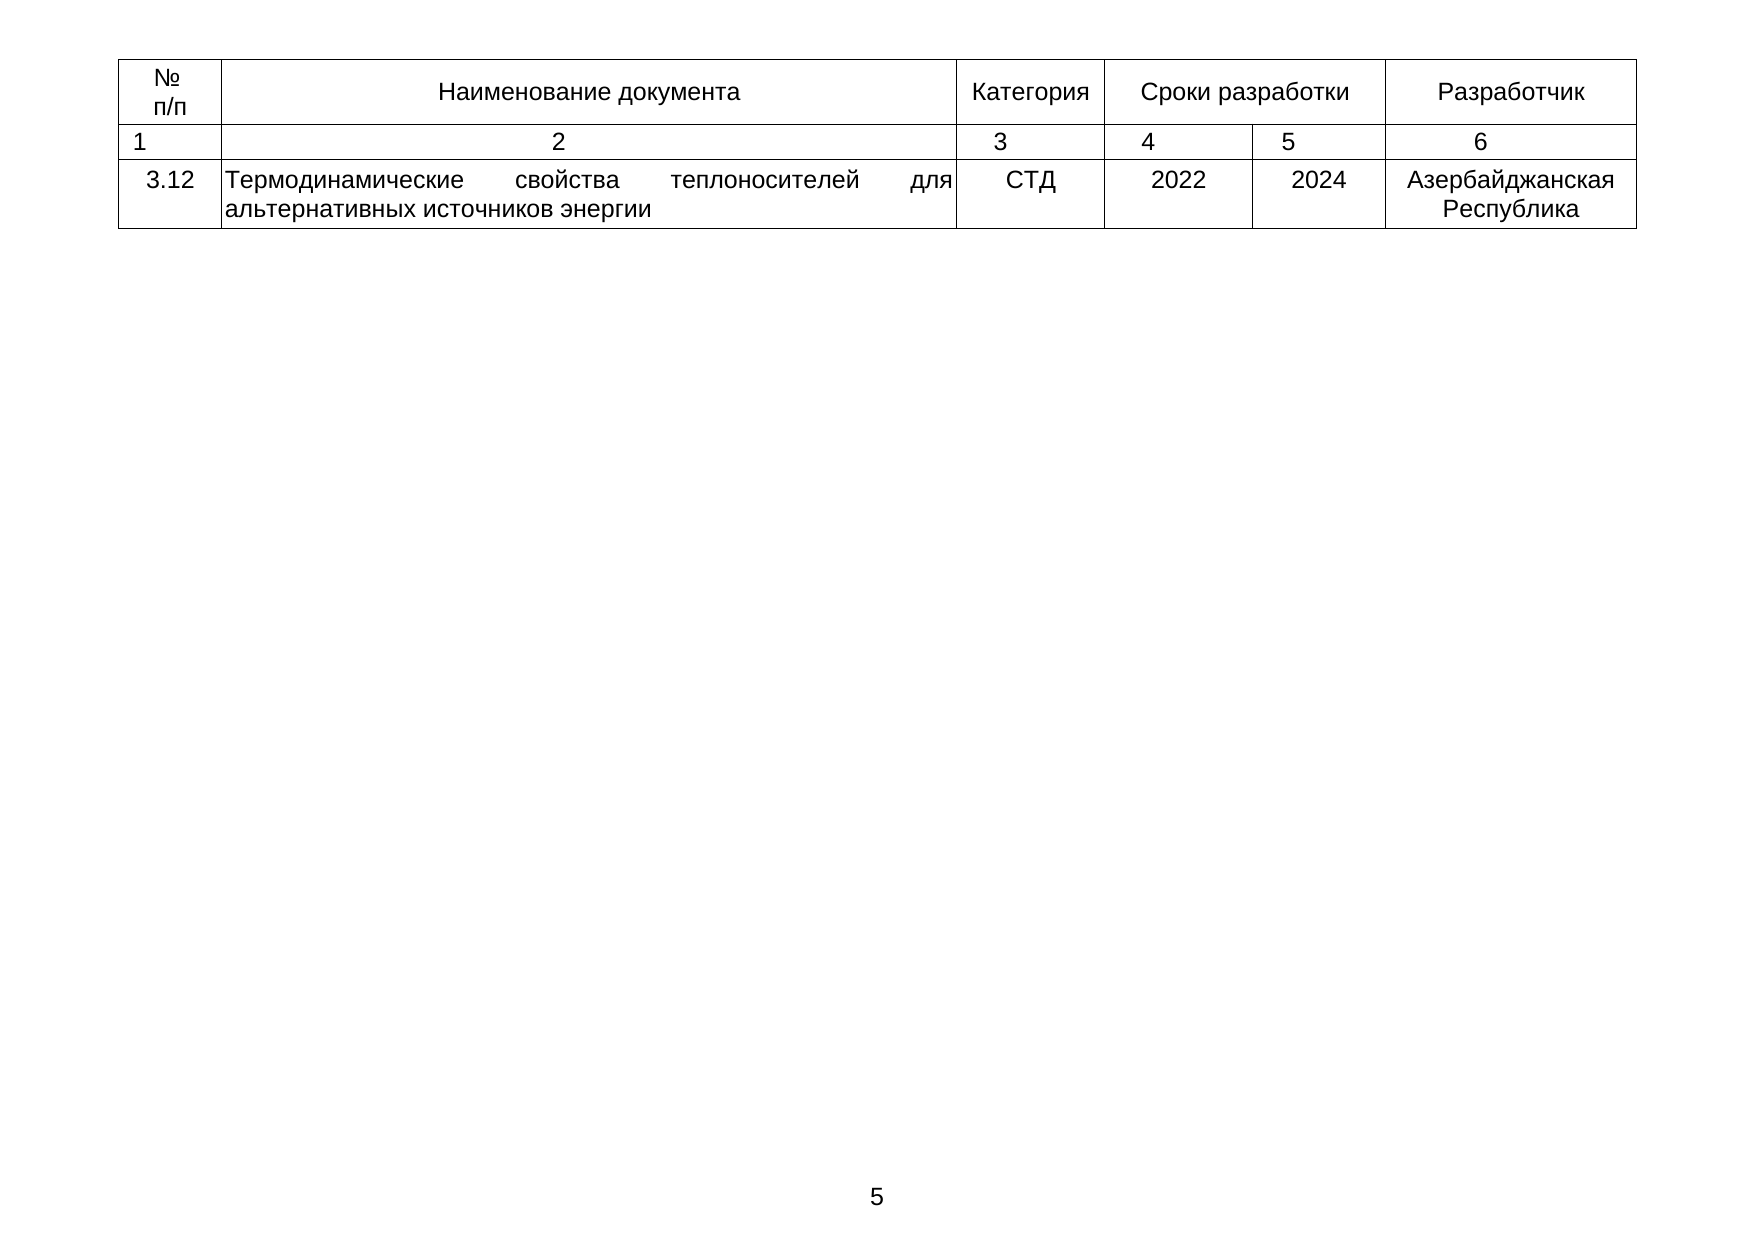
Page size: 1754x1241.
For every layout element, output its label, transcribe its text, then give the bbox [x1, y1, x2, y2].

table_header Категория [957, 60, 1104, 123]
table_cell [957, 125, 1104, 159]
table_header Наименование документа [222, 60, 956, 123]
table_cell [1386, 125, 1636, 159]
table_cell Термодинамические свойства теплоносителей для альтернативных источников энергии [222, 160, 956, 228]
table_header № п/п [119, 60, 221, 123]
table_cell СТД [957, 160, 1104, 228]
table_cell [119, 125, 221, 159]
table_header Разработчик [1386, 60, 1636, 123]
table_cell [1253, 125, 1385, 159]
table_cell Азербайджанская Республика [1386, 160, 1636, 228]
table_cell [222, 125, 956, 159]
table_cell 2022 [1105, 160, 1252, 228]
table_cell 2024 [1253, 160, 1385, 228]
table_cell [1105, 125, 1252, 159]
table_header Сроки разработки [1105, 60, 1385, 123]
table_cell 3.12 [119, 160, 221, 228]
